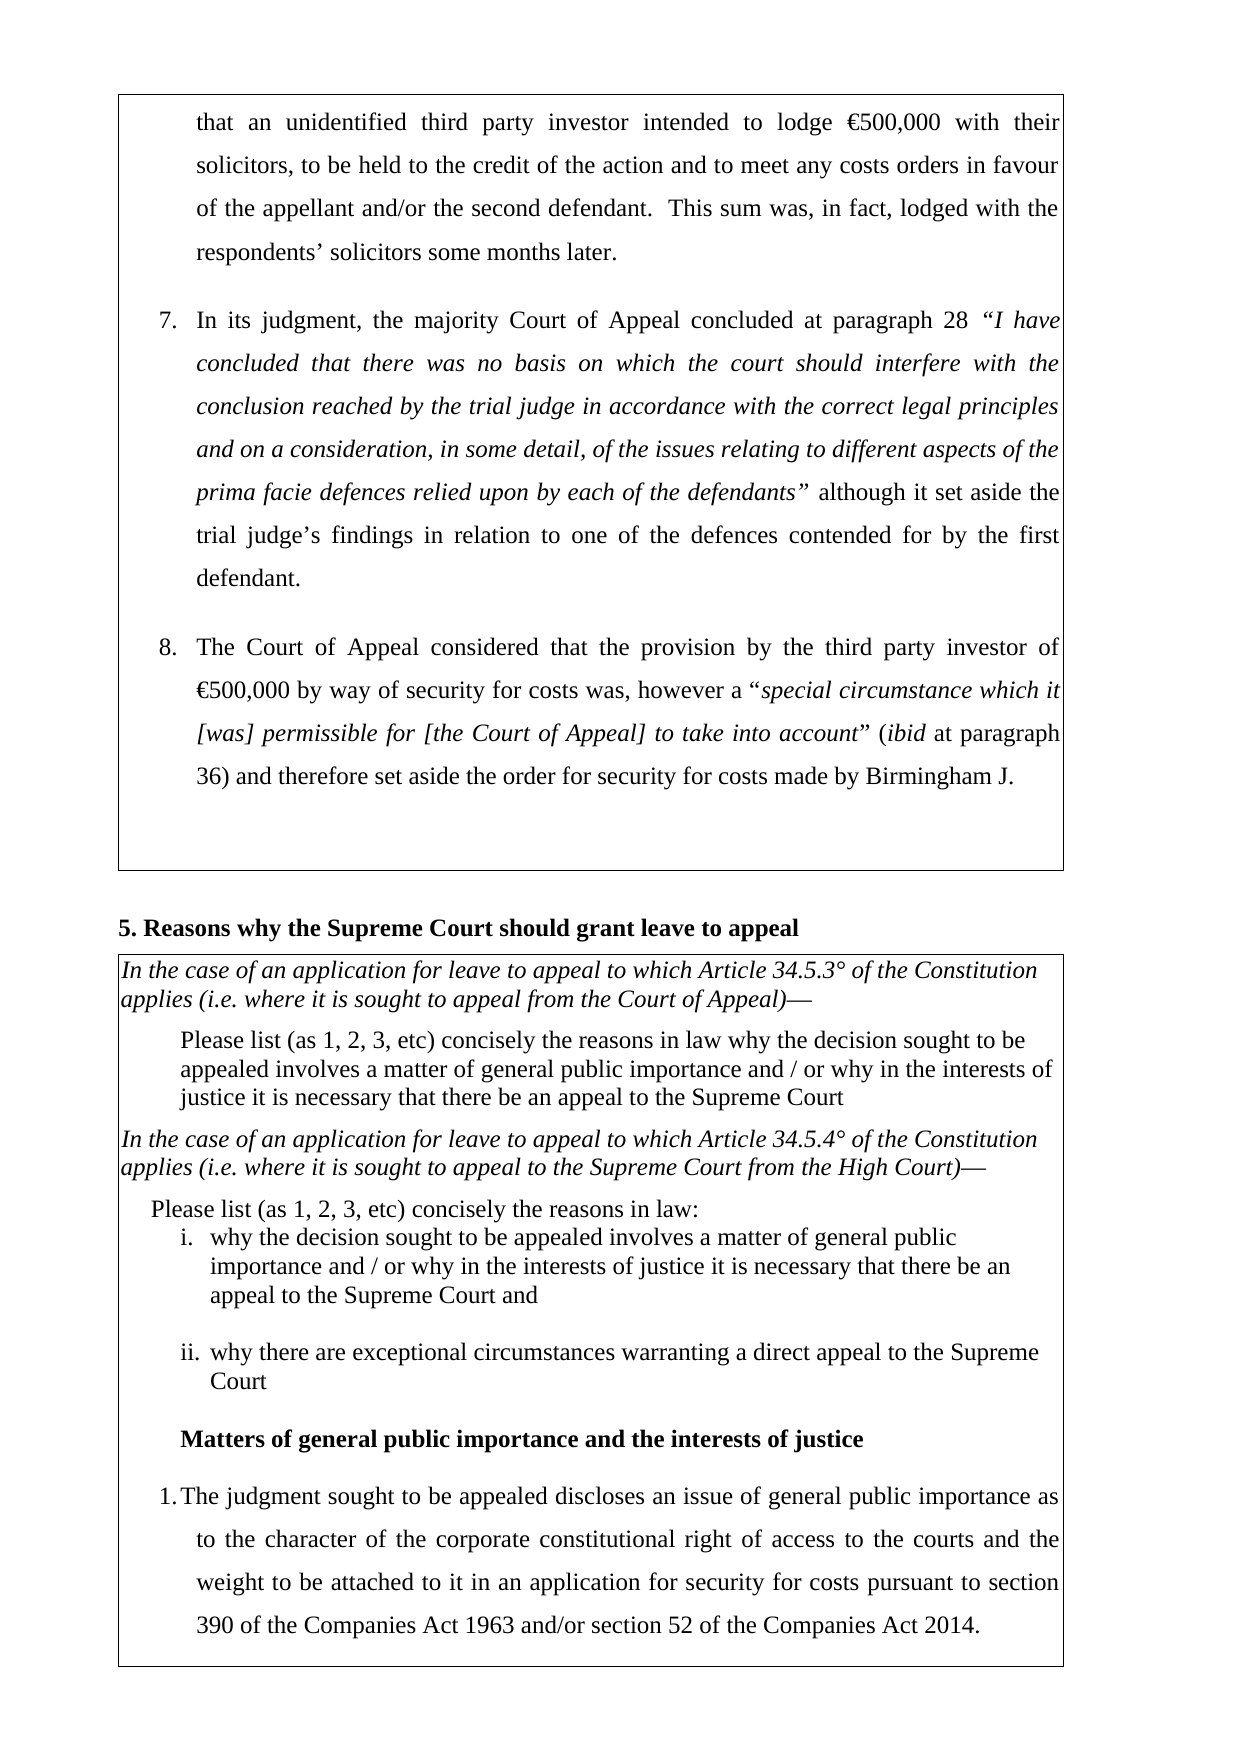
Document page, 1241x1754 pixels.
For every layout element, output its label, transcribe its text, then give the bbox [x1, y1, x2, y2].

text 5. Reasons why the Supreme Court should grant leave to appeal [118, 913, 1122, 941]
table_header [119, 95, 1063, 870]
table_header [119, 955, 1063, 1666]
